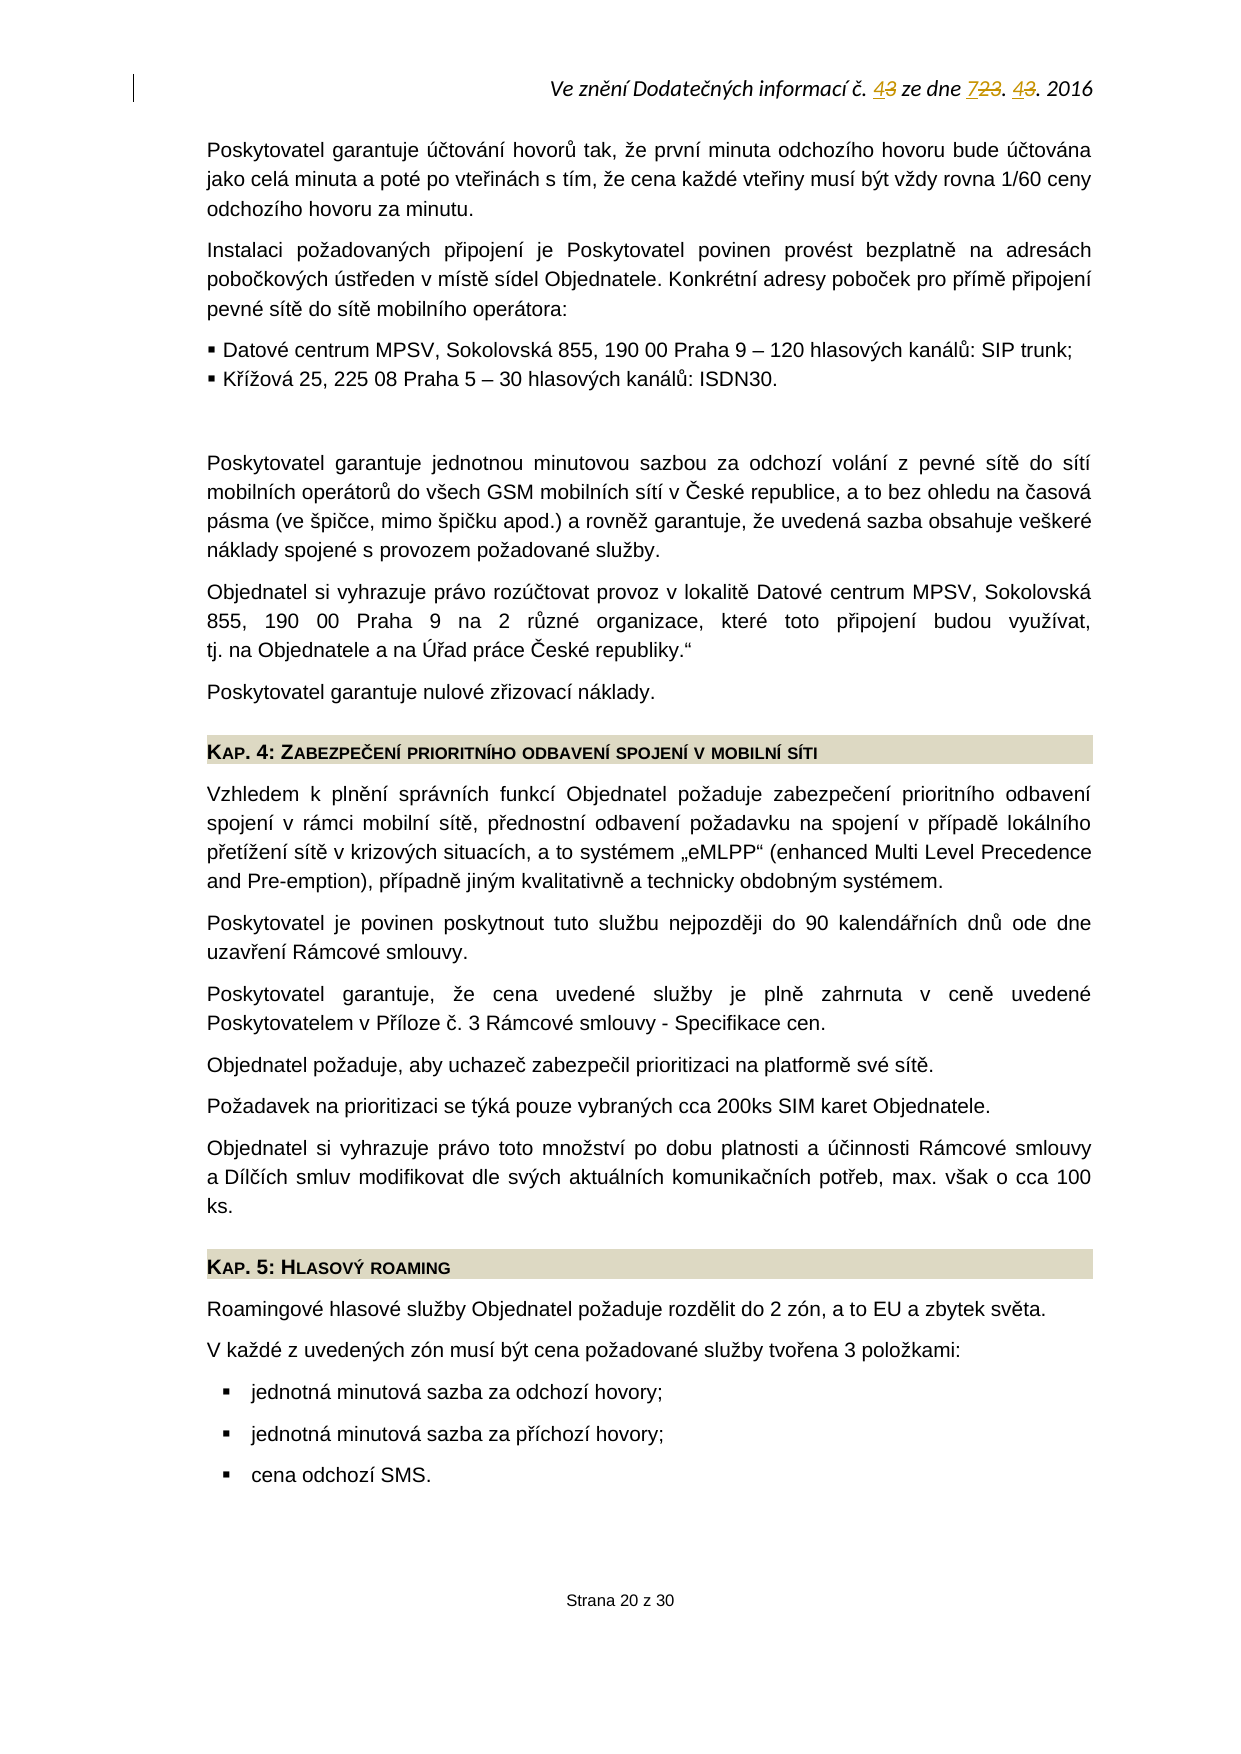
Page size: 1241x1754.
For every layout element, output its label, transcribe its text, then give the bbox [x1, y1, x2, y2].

text Poskytovatel garantuje účtování hovorů tak, že první minuta odchozího hovoru bude účtována jako celá minuta a poté po vteřinách s tím, že cena každé vteřiny musí být vždy rovna 1/60 ceny odchozího hovoru za minutu. [207, 133, 1093, 220]
text Objednatel požaduje, aby uchazeč zabezpečil prioritizaci na platformě své sítě. [207, 1047, 1093, 1077]
list Křížová 25, 225 08 Praha 5 – 30 hlasových kanálů: ISDN30. [207, 362, 1093, 391]
text Kap. 5: Hlasový roaming [207, 1249, 1093, 1279]
text Poskytovatel je povinen poskytnout tuto službu nejpozději do 90 kalendářních dnů ode dne uzavření Rámcové smlouvy. [207, 906, 1093, 964]
text Poskytovatel garantuje nulové zřizovací náklady. [207, 674, 1093, 704]
text Poskytovatel garantuje, že cena uvedené služby je plně zahrnuta v ceně uvedené Poskytovatelem v Příloze č. 3 Rámcové smlouvy - Specifikace cen. [207, 977, 1093, 1035]
text Požadavek na prioritizaci se týká pouze vybraných cca 200ks SIM karet Objednatele. [207, 1089, 1093, 1118]
text Poskytovatel garantuje jednotnou minutovou sazbou za odchozí volání z pevné sítě do sítí mobilních operátorů do všech GSM mobilních sítí v České republice, a to bez ohledu na časová pásma (ve špičce, mimo špičku apod.) a rovněž garantuje, že uvedená sazba obsahuje veškeré náklady spojené s provozem požadované služby. [207, 445, 1093, 562]
text Objednatel si vyhrazuje právo rozúčtovat provoz v lokalitě Datové centrum MPSV, Sokolovská 855, 190 00 Praha 9 na 2 různé organizace, které toto připojení budou využívat, tj. na Objednatele a na Úřad práce České republiky.“ [207, 574, 1093, 662]
list jednotná minutová sazba za odchozí hovory; [221, 1374, 1093, 1404]
text Instalaci požadovaných připojení je Poskytovatel povinen provést bezplatně na adresách pobočkových ústředen v místě sídel Objednatele. Konkrétní adresy poboček pro přímě připojení pevné sítě do sítě mobilního operátora: [207, 233, 1093, 320]
list jednotná minutová sazba za příchozí hovory; [221, 1416, 1093, 1445]
list Datové centrum MPSV, Sokolovská 855, 190 00 Praha 9 – 120 hlasových kanálů: SIP trunk; [207, 333, 1093, 362]
text Roamingové hlasové služby Objednatel požaduje rozdělit do 2 zón, a to EU a zbytek světa. [207, 1291, 1093, 1320]
text V každé z uvedených zón musí být cena požadované služby tvořena 3 položkami: [207, 1333, 1093, 1362]
text Vzhledem k plnění správních funkcí Objednatel požaduje zabezpečení prioritního odbavení spojení v rámci mobilní sítě, přednostní odbavení požadavku na spojení v případě lokálního přetížení sítě v krizových situacích, a to systémem „eMLPP“ (enhanced Multi Level Precedence and Pre-emption), případně jiným kvalitativně a technicky obdobným systémem. [207, 777, 1093, 893]
text Objednatel si vyhrazuje právo toto množství po dobu platnosti a účinnosti Rámcové smlouvy a Dílčích smluv modifikovat dle svých aktuálních komunikačních potřeb, max. však o cca 100 ks. [207, 1131, 1093, 1218]
list cena odchozí SMS. [221, 1458, 1093, 1487]
text Kap. 4: Zabezpečení prioritního odbavení spojení v mobilní síti [207, 735, 1093, 764]
